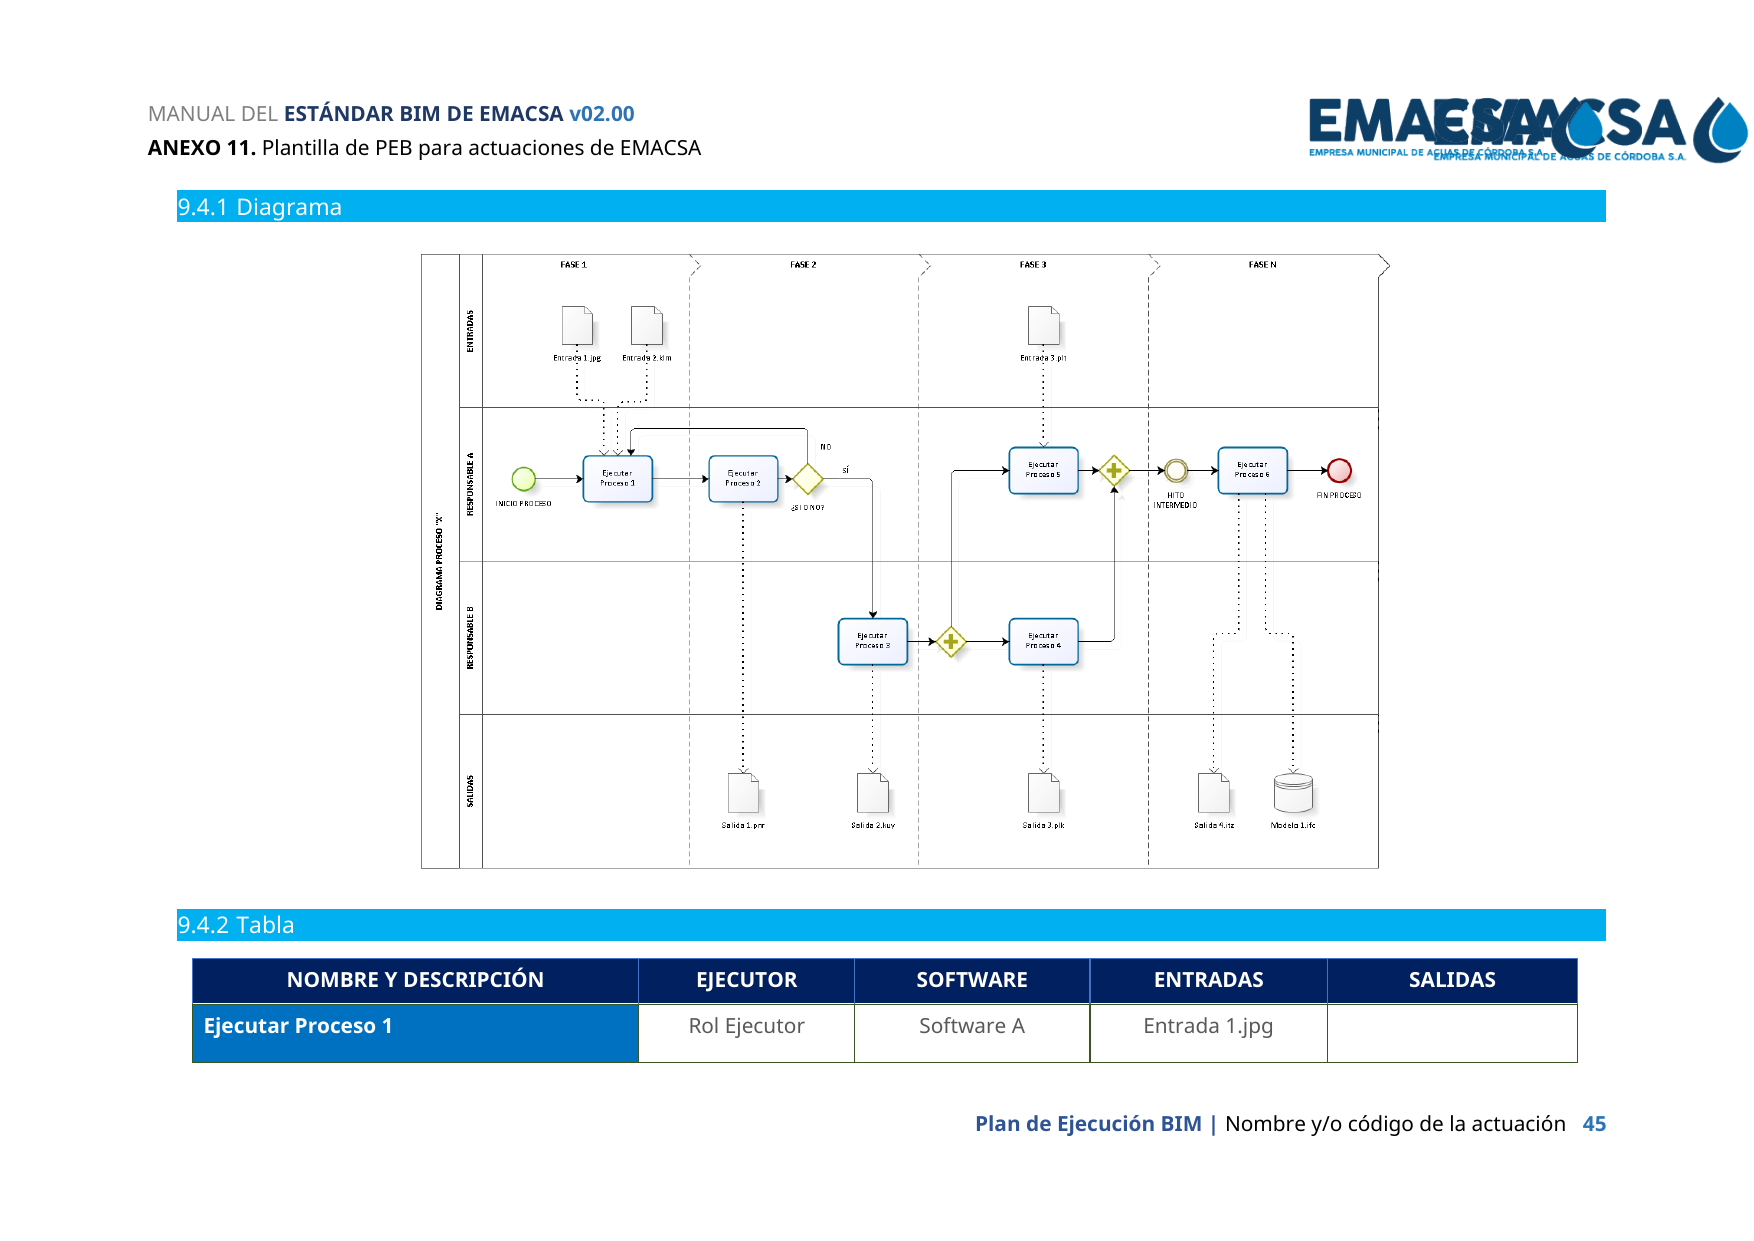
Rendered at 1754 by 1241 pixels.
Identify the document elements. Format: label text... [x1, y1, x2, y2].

table_cell Software A [855, 1005, 1089, 1062]
table_header EJECUTOR [639, 959, 854, 1003]
table_header NOMBRE Y DESCRIPCIÓN [193, 959, 638, 1003]
table_cell Entrada 1.jpg Entrada 2.klm [1091, 1005, 1327, 1062]
picture [1304, 95, 1754, 165]
table_header ENTRADAS [1091, 959, 1327, 1003]
picture [405, 238, 1393, 881]
table_header SALIDAS [1328, 959, 1577, 1003]
table_cell Ejecutar Proceso 1 Descripción del proceso 1 [193, 1005, 638, 1062]
subtitle Diagrama [177, 190, 1606, 222]
table_header SOFTWARE [855, 959, 1089, 1003]
subtitle Tabla [177, 909, 1606, 941]
table_cell [1328, 1005, 1577, 1062]
table_cell Rol Ejecutor [639, 1005, 854, 1062]
